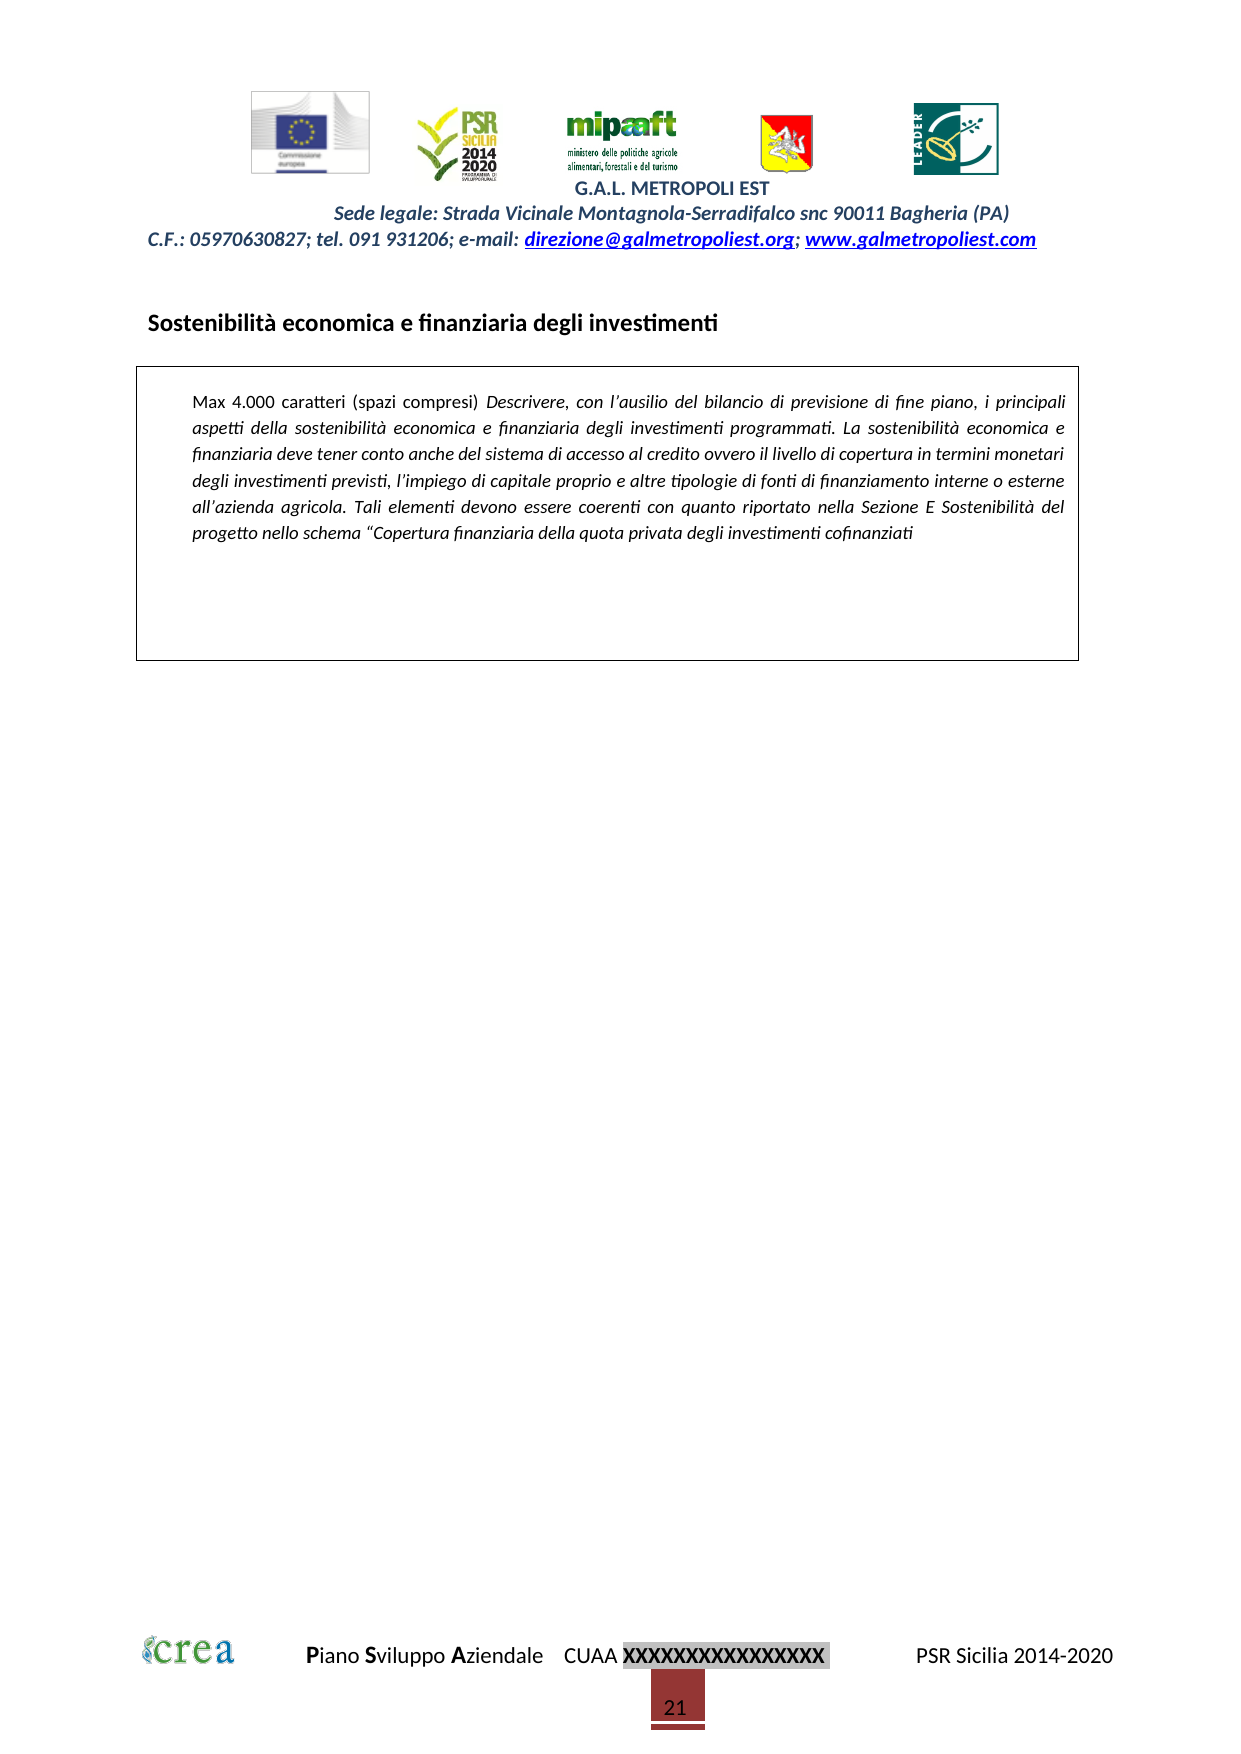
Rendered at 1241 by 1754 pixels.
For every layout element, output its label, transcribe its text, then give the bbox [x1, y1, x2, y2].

picture [408, 104, 504, 186]
picture [913, 103, 999, 175]
table_header Max 4.000 caratteri (spazi compresi) Descrivere, con l’ausilio del bilancio di previsione di fine piano, i principali aspetti della sostenibilità economica e finanziaria degli investimenti programmati. La sostenibilità economica e finanziaria deve tener conto anche del sistema di accesso al credito ovvero il livello di copertura in termini monetari degli investimenti previsti, l’impiego di capitale proprio e altre tipologie di fonti di finanziamento interne o esterne all’azienda agricola. Tali elementi devono essere coerenti con quanto riportato nella Sezione E Sostenibilità del progetto nello schema “Copertura finanziaria della quota privata degli investimenti cofinanziati [137, 367, 1078, 660]
text Sostenibilità economica e finanziaria degli investimenti [148, 307, 1196, 338]
picture [142, 1635, 235, 1664]
picture [559, 106, 685, 176]
